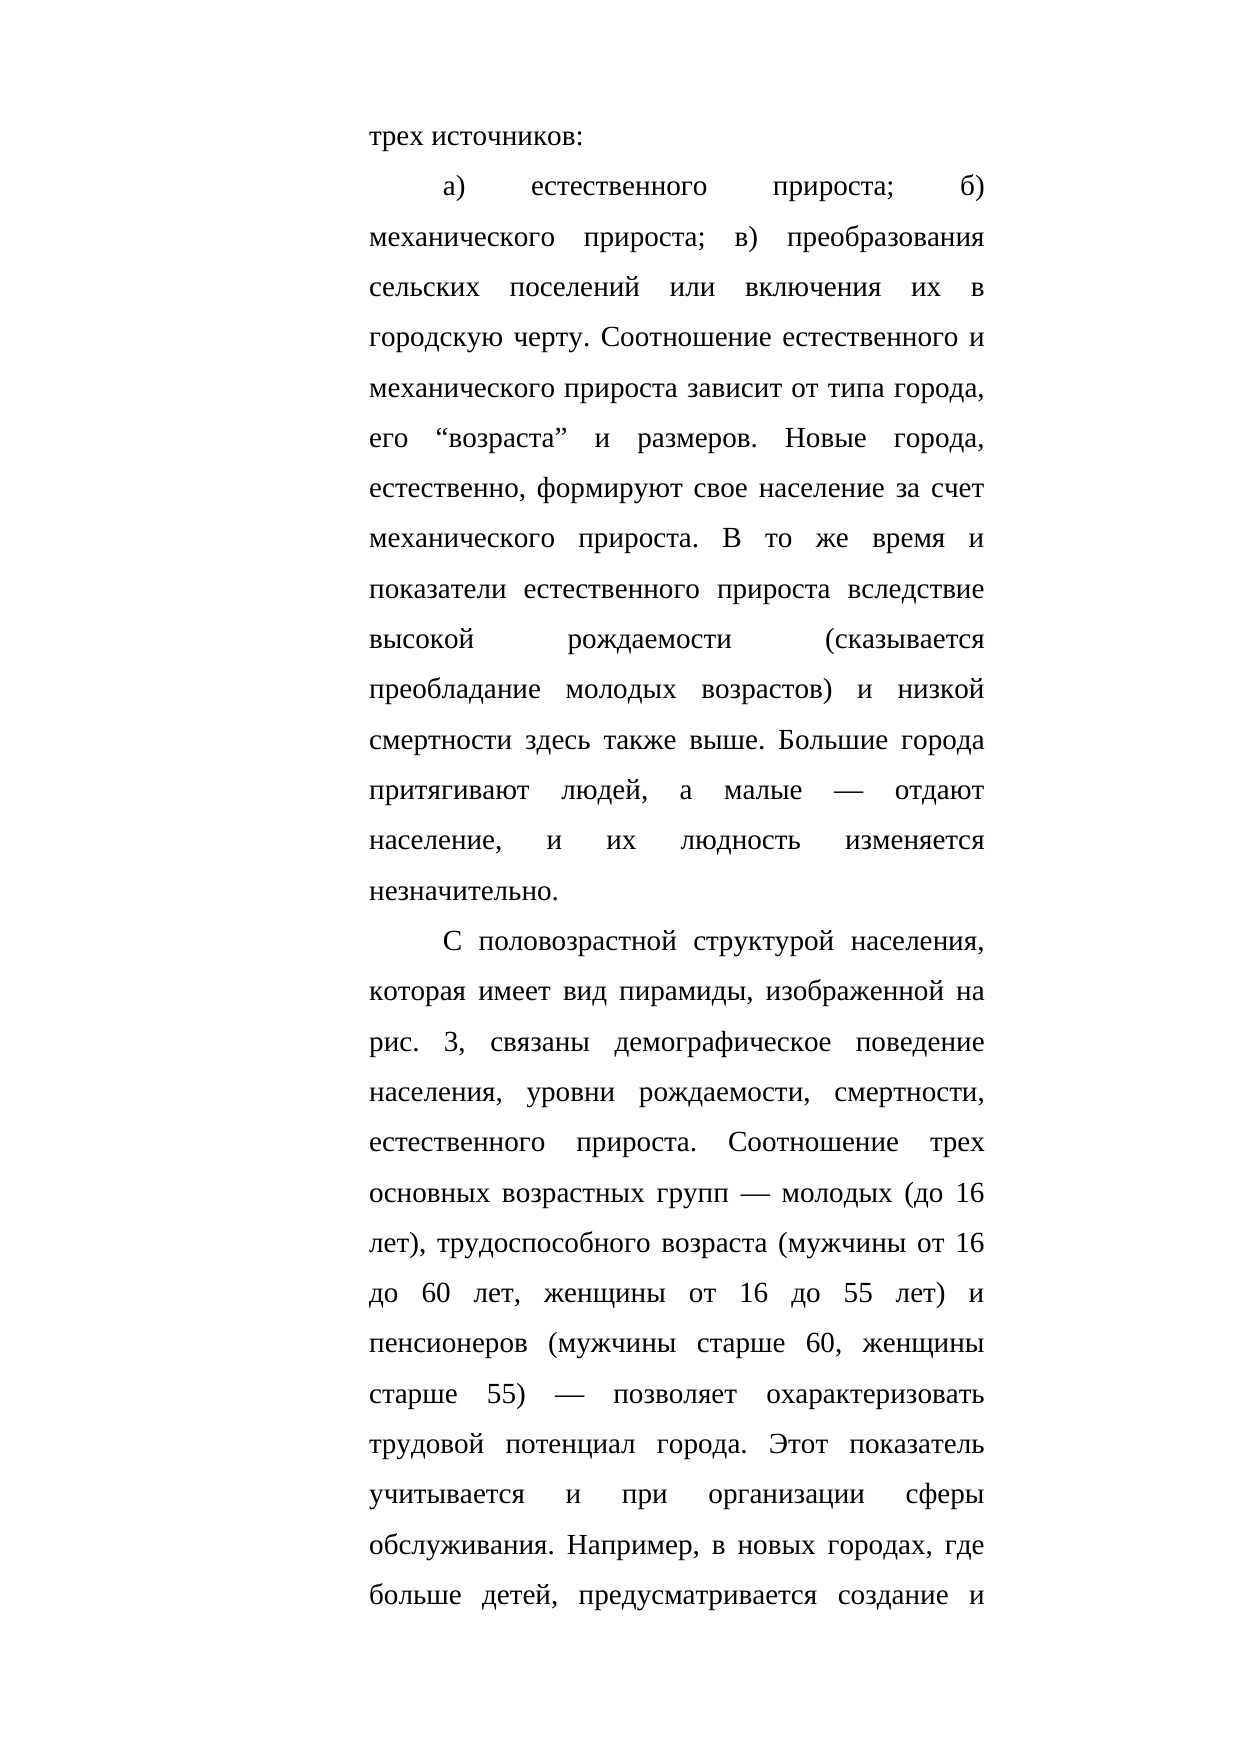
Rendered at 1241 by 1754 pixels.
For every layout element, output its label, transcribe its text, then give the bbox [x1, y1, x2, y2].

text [369, 118, 985, 152]
text а) естественного прироста; б) механического прироста; в) преобразования сельских поселений или включения их в городскую черту. Соотношение естественного и механического прироста зависит от типа города, его “возраста” и размеров. Новые города, естественно, формируют свое население за счет механического прироста. В то же время и показатели естественного прироста вследствие высокой рождаемости (сказывается преобладание молодых возрастов) и низкой смертности здесь также выше. Большие города притягивают людей, а малые — отдают население, и их людность изменяется незначительно. [369, 168, 985, 906]
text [369, 923, 985, 1611]
